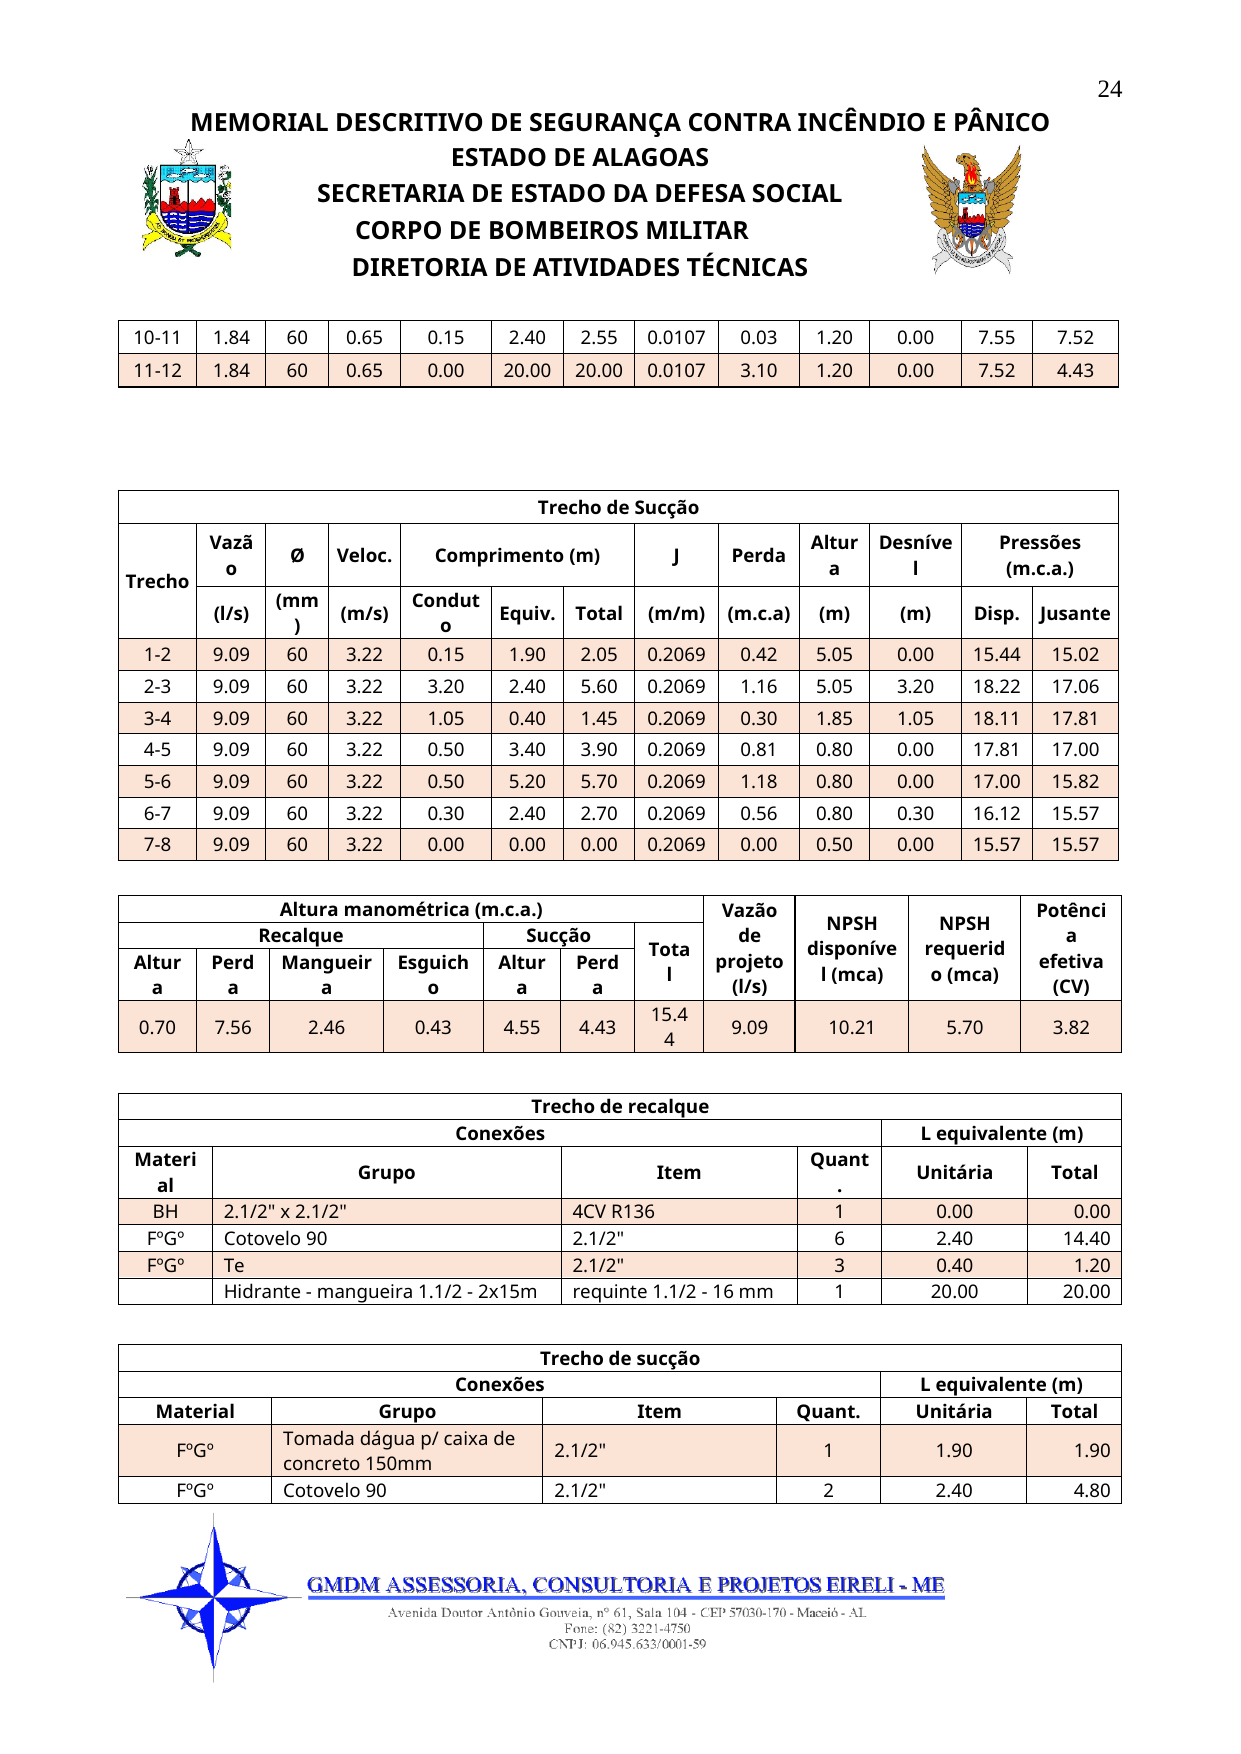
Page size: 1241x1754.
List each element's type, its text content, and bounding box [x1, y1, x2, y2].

table_cell Cotovelo 90 [272, 1477, 542, 1502]
table_cell (mm) [266, 587, 328, 638]
table_cell 9.09 [704, 1001, 794, 1052]
table_cell 0.2069 [635, 703, 718, 733]
table_cell [119, 1279, 212, 1304]
table_cell 2.46 [270, 1001, 383, 1052]
table_cell 3.22 [329, 703, 400, 733]
table_cell Altura [484, 949, 560, 1000]
table_cell 0.2069 [635, 798, 718, 828]
table_cell 2.55 [564, 321, 634, 353]
table_cell 1.90 [881, 1425, 1026, 1476]
table_cell 16.12 [962, 798, 1032, 828]
table_cell 5.05 [800, 639, 869, 670]
table_cell 5.70 [564, 766, 634, 797]
table_cell 15.57 [1033, 798, 1118, 828]
table_cell 4.43 [1033, 354, 1118, 386]
table_cell 1 [798, 1199, 881, 1224]
table_cell 17.81 [962, 734, 1032, 765]
table_cell Equiv. [492, 587, 563, 638]
table_header Trecho de sucção [119, 1345, 1121, 1371]
table_cell Pressões (m.c.a.) [962, 524, 1118, 586]
table_cell Comprimento (m) [401, 524, 634, 586]
table_cell Te [213, 1252, 561, 1277]
table_header Trecho de Sucção [119, 491, 1118, 523]
table_cell 9.09 [197, 734, 265, 765]
table_cell Recalque [119, 923, 483, 948]
table_cell 9.09 [197, 703, 265, 733]
table_cell 2.40 [492, 671, 563, 702]
table_cell 0.2069 [635, 639, 718, 670]
table_cell 0.00 [870, 766, 961, 797]
table_header NPSH disponível (mca) [796, 896, 908, 1000]
table_cell 0.50 [401, 766, 491, 797]
table_cell Hidrante - mangueira 1.1/2 - 2x15m [213, 1279, 561, 1304]
table_cell Tomada dágua p/ caixa de concreto 150mm [272, 1425, 542, 1476]
table_cell Total [635, 923, 703, 1000]
table_cell 0.65 [329, 354, 400, 386]
table_cell 60 [266, 671, 328, 702]
table_cell 0.00 [870, 734, 961, 765]
table_cell 0.56 [719, 798, 799, 828]
table_cell J [635, 524, 718, 586]
table_cell 0.00 [882, 1199, 1027, 1224]
table_cell Ø [266, 524, 328, 586]
table_cell BH [119, 1199, 212, 1224]
table_cell 60 [266, 798, 328, 828]
picture [911, 138, 1032, 285]
table_cell 2-3 [119, 671, 196, 702]
table_cell Unitária [881, 1398, 1026, 1424]
table_cell Trecho [119, 524, 196, 638]
table_cell FºGº [119, 1252, 212, 1277]
table_cell 0.2069 [635, 766, 718, 797]
table_cell 1.20 [800, 354, 869, 386]
table_cell 20.00 [564, 354, 634, 386]
table_cell FºGº [119, 1225, 212, 1251]
table_cell 0.80 [800, 734, 869, 765]
table_cell Unitária [882, 1147, 1027, 1198]
table_cell 2.40 [492, 798, 563, 828]
table_header Potência efetiva (CV) [1021, 896, 1121, 1000]
table_cell Desnível [870, 524, 961, 586]
table_cell requinte 1.1/2 - 16 mm [562, 1279, 797, 1304]
table_cell 0.42 [719, 639, 799, 670]
table_cell Perda [561, 949, 634, 1000]
table_cell 0.15 [401, 321, 491, 353]
table_cell 0.50 [401, 734, 491, 765]
table_cell 15.82 [1033, 766, 1118, 797]
table_cell 0.15 [401, 639, 491, 670]
table_header Altura manométrica (m.c.a.) [119, 896, 703, 922]
table_cell 2.1/2" [562, 1225, 797, 1251]
table_cell 3.22 [329, 671, 400, 702]
table_cell 3-4 [119, 703, 196, 733]
table_cell 0.30 [870, 798, 961, 828]
table_cell 0.2069 [635, 734, 718, 765]
table_cell 0.00 [870, 354, 961, 386]
table_cell Quant. [777, 1398, 880, 1424]
table_cell 0.00 [870, 829, 961, 860]
table_cell 1.90 [1027, 1425, 1121, 1476]
table_cell 20.00 [492, 354, 563, 386]
table_cell Total [564, 587, 634, 638]
table_cell 17.00 [962, 766, 1032, 797]
table_cell 1.05 [401, 703, 491, 733]
table_cell 1.20 [1028, 1252, 1121, 1277]
table_cell Conexões [119, 1120, 881, 1146]
table_cell Altura [800, 524, 869, 586]
table_cell 20.00 [882, 1279, 1027, 1304]
table_cell 4CV R136 [562, 1199, 797, 1224]
table_cell 1.16 [719, 671, 799, 702]
table_cell 3.40 [492, 734, 563, 765]
table_cell 2.1/2" [543, 1477, 776, 1502]
table_cell 17.06 [1033, 671, 1118, 702]
table_cell Grupo [213, 1147, 561, 1198]
table_cell 0.00 [564, 829, 634, 860]
table_cell 0.40 [882, 1252, 1027, 1277]
table_cell L equivalente (m) [882, 1120, 1121, 1146]
table_cell Material [119, 1398, 271, 1424]
table_cell 60 [266, 766, 328, 797]
table_cell 1-2 [119, 639, 196, 670]
table_cell 3 [798, 1252, 881, 1277]
table_cell 10-11 [119, 321, 196, 353]
table_cell 0.03 [719, 321, 799, 353]
table_cell 0.80 [800, 798, 869, 828]
table_cell 0.00 [719, 829, 799, 860]
table_cell Total [1027, 1398, 1121, 1424]
table_cell 2.05 [564, 639, 634, 670]
table_cell 3.20 [401, 671, 491, 702]
table_cell 2.1/2" x 2.1/2" [213, 1199, 561, 1224]
table_cell 6 [798, 1225, 881, 1251]
table_cell 15.44 [962, 639, 1032, 670]
table_cell 0.43 [384, 1001, 483, 1052]
table_cell Disp. [962, 587, 1032, 638]
table_cell 60 [266, 354, 328, 386]
table_cell 18.22 [962, 671, 1032, 702]
table_cell (m/s) [329, 587, 400, 638]
table_cell 0.81 [719, 734, 799, 765]
table_cell 60 [266, 829, 328, 860]
table_header Vazão de projeto (l/s) [704, 896, 794, 1000]
picture [119, 1506, 954, 1687]
table_cell 11-12 [119, 354, 196, 386]
table_cell 0.00 [401, 829, 491, 860]
table_cell 0.0107 [635, 321, 718, 353]
table_cell 7.52 [962, 354, 1032, 386]
table_cell Altura [119, 949, 196, 1000]
table_cell 1.85 [800, 703, 869, 733]
table_cell 5.70 [909, 1001, 1020, 1052]
table_cell FºGº [119, 1477, 271, 1502]
table_cell 3.22 [329, 798, 400, 828]
table_cell 9.09 [197, 639, 265, 670]
table_cell 1.18 [719, 766, 799, 797]
table_cell Vazão [197, 524, 265, 586]
table_cell 3.10 [719, 354, 799, 386]
table_cell 0.70 [119, 1001, 196, 1052]
table_cell 3.22 [329, 766, 400, 797]
picture [140, 139, 231, 255]
table_cell Conduto [401, 587, 491, 638]
table_cell 3.22 [329, 639, 400, 670]
table_cell 18.11 [962, 703, 1032, 733]
table_cell 7.56 [197, 1001, 269, 1052]
table_cell 15.57 [962, 829, 1032, 860]
table_cell 15.57 [1033, 829, 1118, 860]
table_cell 17.81 [1033, 703, 1118, 733]
table_cell 9.09 [197, 798, 265, 828]
table_cell 60 [266, 639, 328, 670]
table_cell Sucção [484, 923, 634, 948]
table_cell 0.2069 [635, 829, 718, 860]
table_cell 9.09 [197, 829, 265, 860]
table_cell Grupo [272, 1398, 542, 1424]
table_cell 0.65 [329, 321, 400, 353]
table_cell 2 [777, 1477, 880, 1502]
table_cell Quant. [798, 1147, 881, 1198]
table_cell 10.21 [796, 1001, 908, 1052]
table_cell 5.20 [492, 766, 563, 797]
table_cell 2.1/2" [543, 1425, 776, 1476]
table_cell Mangueira [270, 949, 383, 1000]
table_cell (m) [800, 587, 869, 638]
table_cell 15.02 [1033, 639, 1118, 670]
table_cell 0.00 [401, 354, 491, 386]
table_cell 1.84 [197, 321, 265, 353]
table_cell 2.40 [492, 321, 563, 353]
table_cell Cotovelo 90 [213, 1225, 561, 1251]
table_cell 4.80 [1027, 1477, 1121, 1502]
table_cell 15.44 [635, 1001, 703, 1052]
table_cell 1.20 [800, 321, 869, 353]
table_cell 0.00 [492, 829, 563, 860]
table_cell 6-7 [119, 798, 196, 828]
table_cell 1.84 [197, 354, 265, 386]
table_cell 20.00 [1028, 1279, 1121, 1304]
table_cell 60 [266, 321, 328, 353]
table_header Trecho de recalque [119, 1094, 1121, 1119]
table_cell 7.55 [962, 321, 1032, 353]
table_cell 4.55 [484, 1001, 560, 1052]
table_cell 0.00 [870, 639, 961, 670]
table_cell Perda [719, 524, 799, 586]
table_cell 2.40 [882, 1225, 1027, 1251]
table_cell 3.20 [870, 671, 961, 702]
table_cell 3.22 [329, 734, 400, 765]
table_header NPSH requerido (mca) [909, 896, 1020, 1000]
table_cell Total [1028, 1147, 1121, 1198]
table_cell (m/m) [635, 587, 718, 638]
table_cell 5.60 [564, 671, 634, 702]
table_cell Material [119, 1147, 212, 1198]
table_cell 1.90 [492, 639, 563, 670]
table_cell 1.05 [870, 703, 961, 733]
table_cell FºGº [119, 1425, 271, 1476]
table_cell 5.05 [800, 671, 869, 702]
table_cell Item [562, 1147, 797, 1198]
table_cell 0.00 [870, 321, 961, 353]
table_cell (l/s) [197, 587, 265, 638]
table_cell Item [543, 1398, 776, 1424]
table_cell 5-6 [119, 766, 196, 797]
table_cell 0.50 [800, 829, 869, 860]
table_cell Jusante [1033, 587, 1118, 638]
table_cell 2.70 [564, 798, 634, 828]
table_cell 60 [266, 734, 328, 765]
table_cell 0.0107 [635, 354, 718, 386]
table_cell 60 [266, 703, 328, 733]
table_cell 1 [798, 1279, 881, 1304]
table_cell 1 [777, 1425, 880, 1476]
table_cell 0.00 [1028, 1199, 1121, 1224]
table_cell 0.30 [719, 703, 799, 733]
table_cell 0.2069 [635, 671, 718, 702]
table_cell L equivalente (m) [881, 1372, 1121, 1397]
table_cell 0.80 [800, 766, 869, 797]
table_cell 4-5 [119, 734, 196, 765]
table_cell 3.90 [564, 734, 634, 765]
table_cell 0.40 [492, 703, 563, 733]
table_cell 2.40 [881, 1477, 1026, 1502]
table_cell 17.00 [1033, 734, 1118, 765]
table_cell (m.c.a) [719, 587, 799, 638]
table_cell Veloc. [329, 524, 400, 586]
table_cell Perda [197, 949, 269, 1000]
table_cell Conexões [119, 1372, 880, 1397]
table_cell 3.22 [329, 829, 400, 860]
table_cell (m) [870, 587, 961, 638]
table_cell 14.40 [1028, 1225, 1121, 1251]
table_cell 7-8 [119, 829, 196, 860]
table_cell 9.09 [197, 671, 265, 702]
table_cell 3.82 [1021, 1001, 1121, 1052]
table_cell 9.09 [197, 766, 265, 797]
table_cell 7.52 [1033, 321, 1118, 353]
table_cell 0.30 [401, 798, 491, 828]
table_cell 2.1/2" [562, 1252, 797, 1277]
table_cell 4.43 [561, 1001, 634, 1052]
table_cell 1.45 [564, 703, 634, 733]
table_cell Esguicho [384, 949, 483, 1000]
